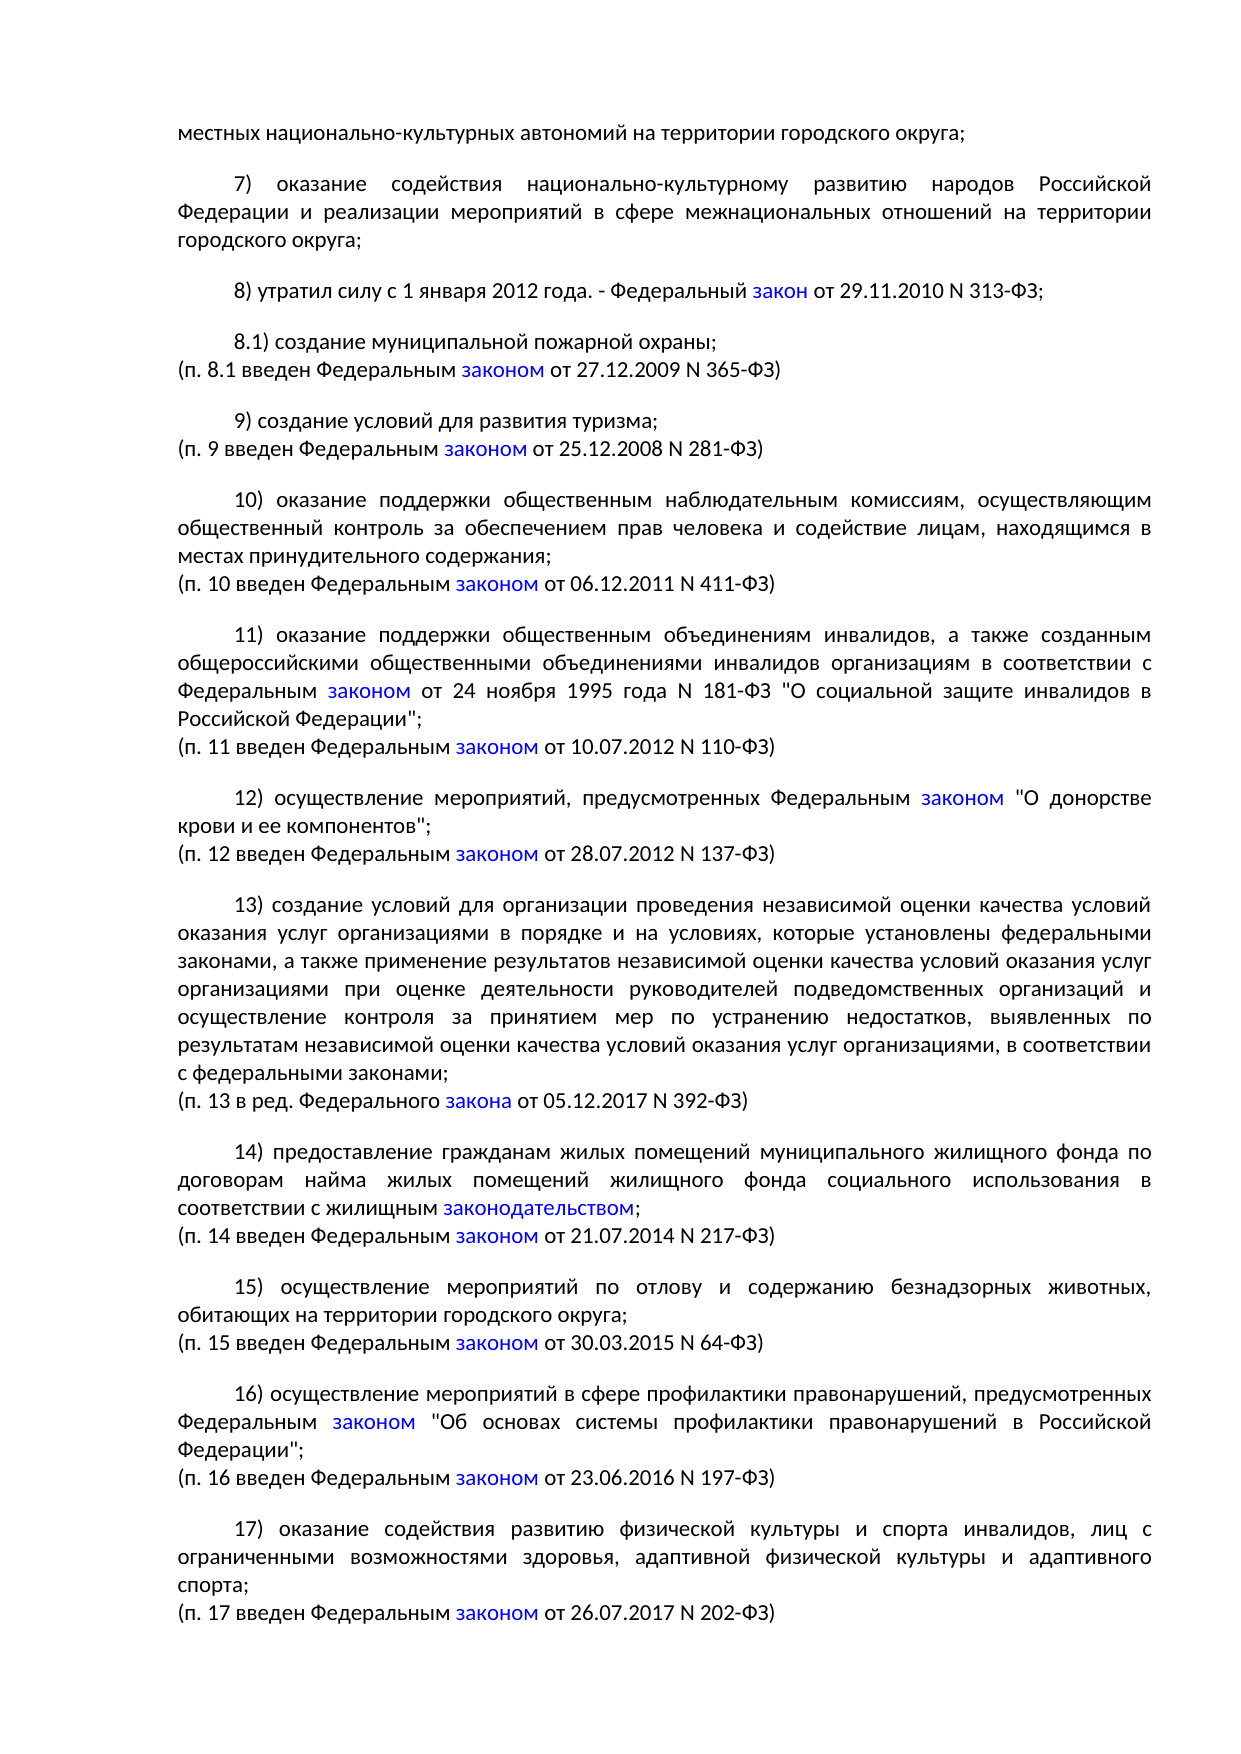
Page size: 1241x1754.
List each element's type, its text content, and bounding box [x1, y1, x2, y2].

text 8.1) создание муниципальной пожарной охраны; [177, 327, 1152, 355]
text 11) оказание поддержки общественным объединениям инвалидов, а также созданным общероссийскими общественными объединениями инвалидов организациям в соответствии с Федеральным законом от 24 ноября 1995 года N 181-ФЗ "О социальной защите инвалидов в Российской Федерации"; [177, 620, 1152, 732]
text (п. 10 введен Федеральным законом от 06.12.2011 N 411-ФЗ) [177, 569, 1152, 597]
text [177, 118, 1152, 146]
text 7) оказание содействия национально-культурному развитию народов Российской Федерации и реализации мероприятий в сфере межнациональных отношений на территории городского округа; [177, 169, 1152, 253]
text 14) предоставление гражданам жилых помещений муниципального жилищного фонда по договорам найма жилых помещений жилищного фонда социального использования в соответствии с жилищным законодательством; [177, 1137, 1152, 1221]
text 16) осуществление мероприятий в сфере профилактики правонарушений, предусмотренных Федеральным законом "Об основах системы профилактики правонарушений в Российской Федерации"; [177, 1379, 1152, 1463]
text 15) осуществление мероприятий по отлову и содержанию безнадзорных животных, обитающих на территории городского округа; [177, 1272, 1152, 1328]
text 12) осуществление мероприятий, предусмотренных Федеральным законом "О донорстве крови и ее компонентов"; [177, 783, 1152, 839]
text 17) оказание содействия развитию физической культуры и спорта инвалидов, лиц с ограниченными возможностями здоровья, адаптивной физической культуры и адаптивного спорта; [177, 1514, 1152, 1598]
text (п. 9 введен Федеральным законом от 25.12.2008 N 281-ФЗ) [177, 434, 1152, 462]
text (п. 8.1 введен Федеральным законом от 27.12.2009 N 365-ФЗ) [177, 355, 1152, 383]
text 9) создание условий для развития туризма; [177, 406, 1152, 434]
text 10) оказание поддержки общественным наблюдательным комиссиям, осуществляющим общественный контроль за обеспечением прав человека и содействие лицам, находящимся в местах принудительного содержания; [177, 485, 1152, 569]
text (п. 14 введен Федеральным законом от 21.07.2014 N 217-ФЗ) [177, 1221, 1152, 1249]
text (п. 17 введен Федеральным законом от 26.07.2017 N 202-ФЗ) [177, 1598, 1152, 1626]
text (п. 16 введен Федеральным законом от 23.06.2016 N 197-ФЗ) [177, 1463, 1152, 1491]
text (п. 11 введен Федеральным законом от 10.07.2012 N 110-ФЗ) [177, 732, 1152, 760]
text 13) создание условий для организации проведения независимой оценки качества условий оказания услуг организациями в порядке и на условиях, которые установлены федеральными законами, а также применение результатов независимой оценки качества условий оказания услуг организациями при оценке деятельности руководителей подведомственных организаций и осуществление контроля за принятием мер по устранению недостатков, выявленных по результатам независимой оценки качества условий оказания услуг организациями, в соответствии с федеральными законами; [177, 890, 1152, 1086]
text (п. 15 введен Федеральным законом от 30.03.2015 N 64-ФЗ) [177, 1328, 1152, 1356]
text (п. 12 введен Федеральным законом от 28.07.2012 N 137-ФЗ) [177, 839, 1152, 867]
text (п. 13 в ред. Федерального закона от 05.12.2017 N 392-ФЗ) [177, 1086, 1152, 1114]
text 8) утратил силу с 1 января 2012 года. - Федеральный закон от 29.11.2010 N 313-ФЗ; [177, 276, 1152, 304]
